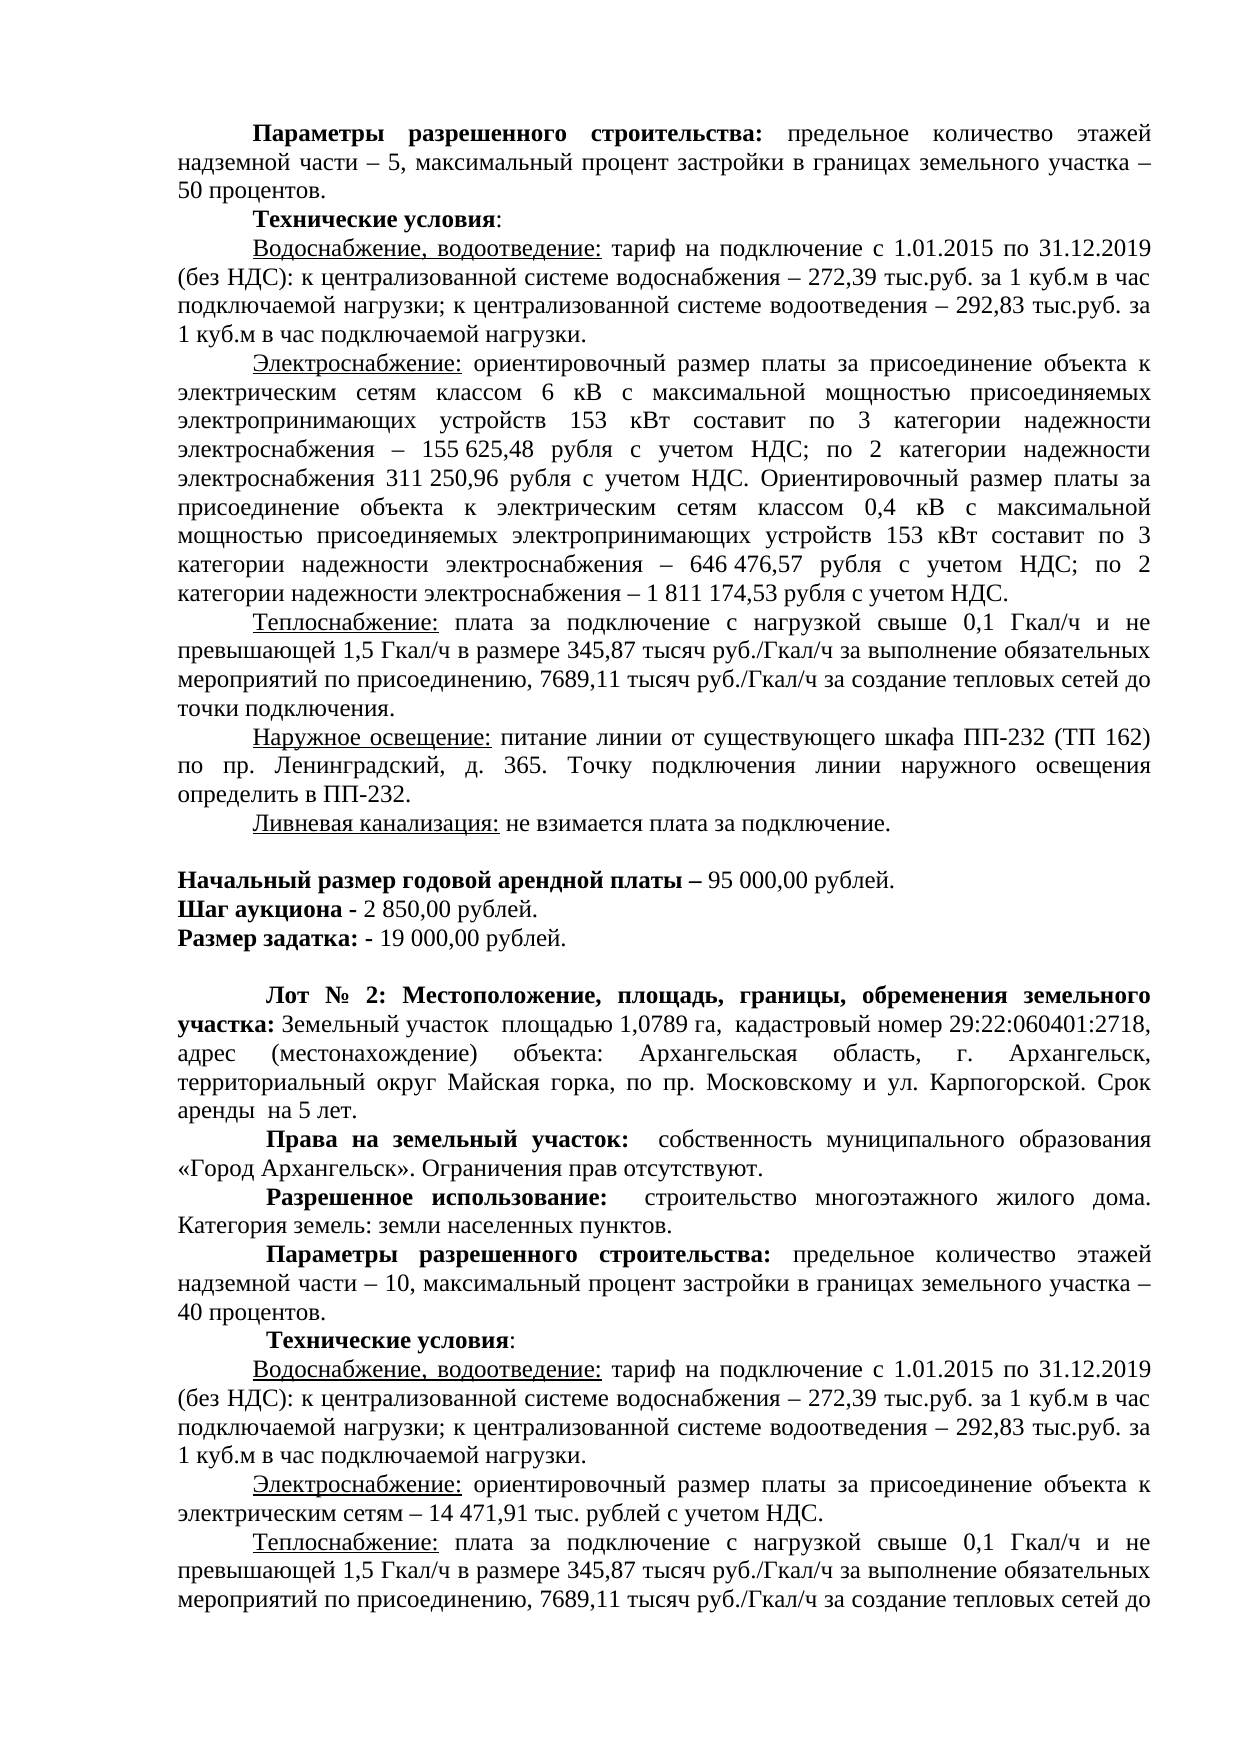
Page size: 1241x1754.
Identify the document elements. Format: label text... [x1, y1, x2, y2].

text Наружное освещение: питание линии от существующего шкафа ПП-232 (ТП 162) по пр. Ленинградский, д. 365. Точку подключения линии наружного освещения определить в ПП-232. [177, 722, 1152, 808]
text Электроснабжение: ориентировочный размер платы за присоединение объекта к электрическим сетям классом 6 кВ с максимальной мощностью присоединяемых электропринимающих устройств 153 кВт составит по 3 категории надежности электроснабжения – 155 625,48 рубля с учетом НДС; по 2 категории надежности электроснабжения 311 250,96 рубля с учетом НДС. Ориентировочный размер платы за присоединение объекта к электрическим сетям классом 0,4 кВ с максимальной мощностью присоединяемых электропринимающих устройств 153 кВт составит по 3 категории надежности электроснабжения – 646 476,57 рубля с учетом НДС; по 2 категории надежности электроснабжения – 1 811 174,53 рубля с учетом НДС. [177, 348, 1152, 607]
text Ливневая канализация: не взимается плата за подключение. [177, 808, 1152, 837]
text Шаг аукциона - 2 850,00 рублей. [177, 894, 1152, 923]
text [177, 1527, 1152, 1613]
text Технические условия: [177, 1326, 1152, 1354]
text Водоснабжение, водоотведение: тариф на подключение с 1.01.2015 по 31.12.2019 (без НДС): к централизованной системе водоснабжения – 272,39 тыс.руб. за 1 куб.м в час подключаемой нагрузки; к централизованной системе водоотведения – 292,83 тыс.руб. за 1 куб.м в час подключаемой нагрузки. [177, 233, 1152, 348]
text Права на земельный участок: собственность муниципального образования «Город Архангельск». Ограничения прав отсутствуют. [177, 1124, 1152, 1182]
text Параметры разрешенного строительства: предельное количество этажей надземной части – 10, максимальный процент застройки в границах земельного участка – 40 процентов. [177, 1239, 1152, 1326]
text Электроснабжение: ориентировочный размер платы за присоединение объекта к электрическим сетям – 14 471,91 тыс. рублей с учетом НДС. [177, 1469, 1152, 1527]
text Технические условия: [177, 204, 1152, 233]
text Параметры разрешенного строительства: предельное количество этажей надземной части – 5, максимальный процент застройки в границах земельного участка – 50 процентов. [177, 118, 1152, 204]
text Водоснабжение, водоотведение: тариф на подключение с 1.01.2015 по 31.12.2019 (без НДС): к централизованной системе водоснабжения – 272,39 тыс.руб. за 1 куб.м в час подключаемой нагрузки; к централизованной системе водоотведения – 292,83 тыс.руб. за 1 куб.м в час подключаемой нагрузки. [177, 1354, 1152, 1469]
text Разрешенное использование: строительство многоэтажного жилого дома. Категория земель: земли населенных пунктов. [177, 1182, 1152, 1239]
text Размер задатка: - 19 000,00 рублей. [177, 923, 1152, 952]
text Начальный размер годовой арендной платы – 95 000,00 рублей. [177, 866, 1152, 894]
text Лот № 2: Местоположение, площадь, границы, обременения земельного участка: Земельный участок площадью 1,0789 га, кадастровый номер 29:22:060401:2718, адрес (местонахождение) объекта: Архангельская область, г. Архангельск, территориальный округ Майская горка, по пр. Московскому и ул. Карпогорской. Срок аренды на 5 лет. [177, 981, 1152, 1124]
